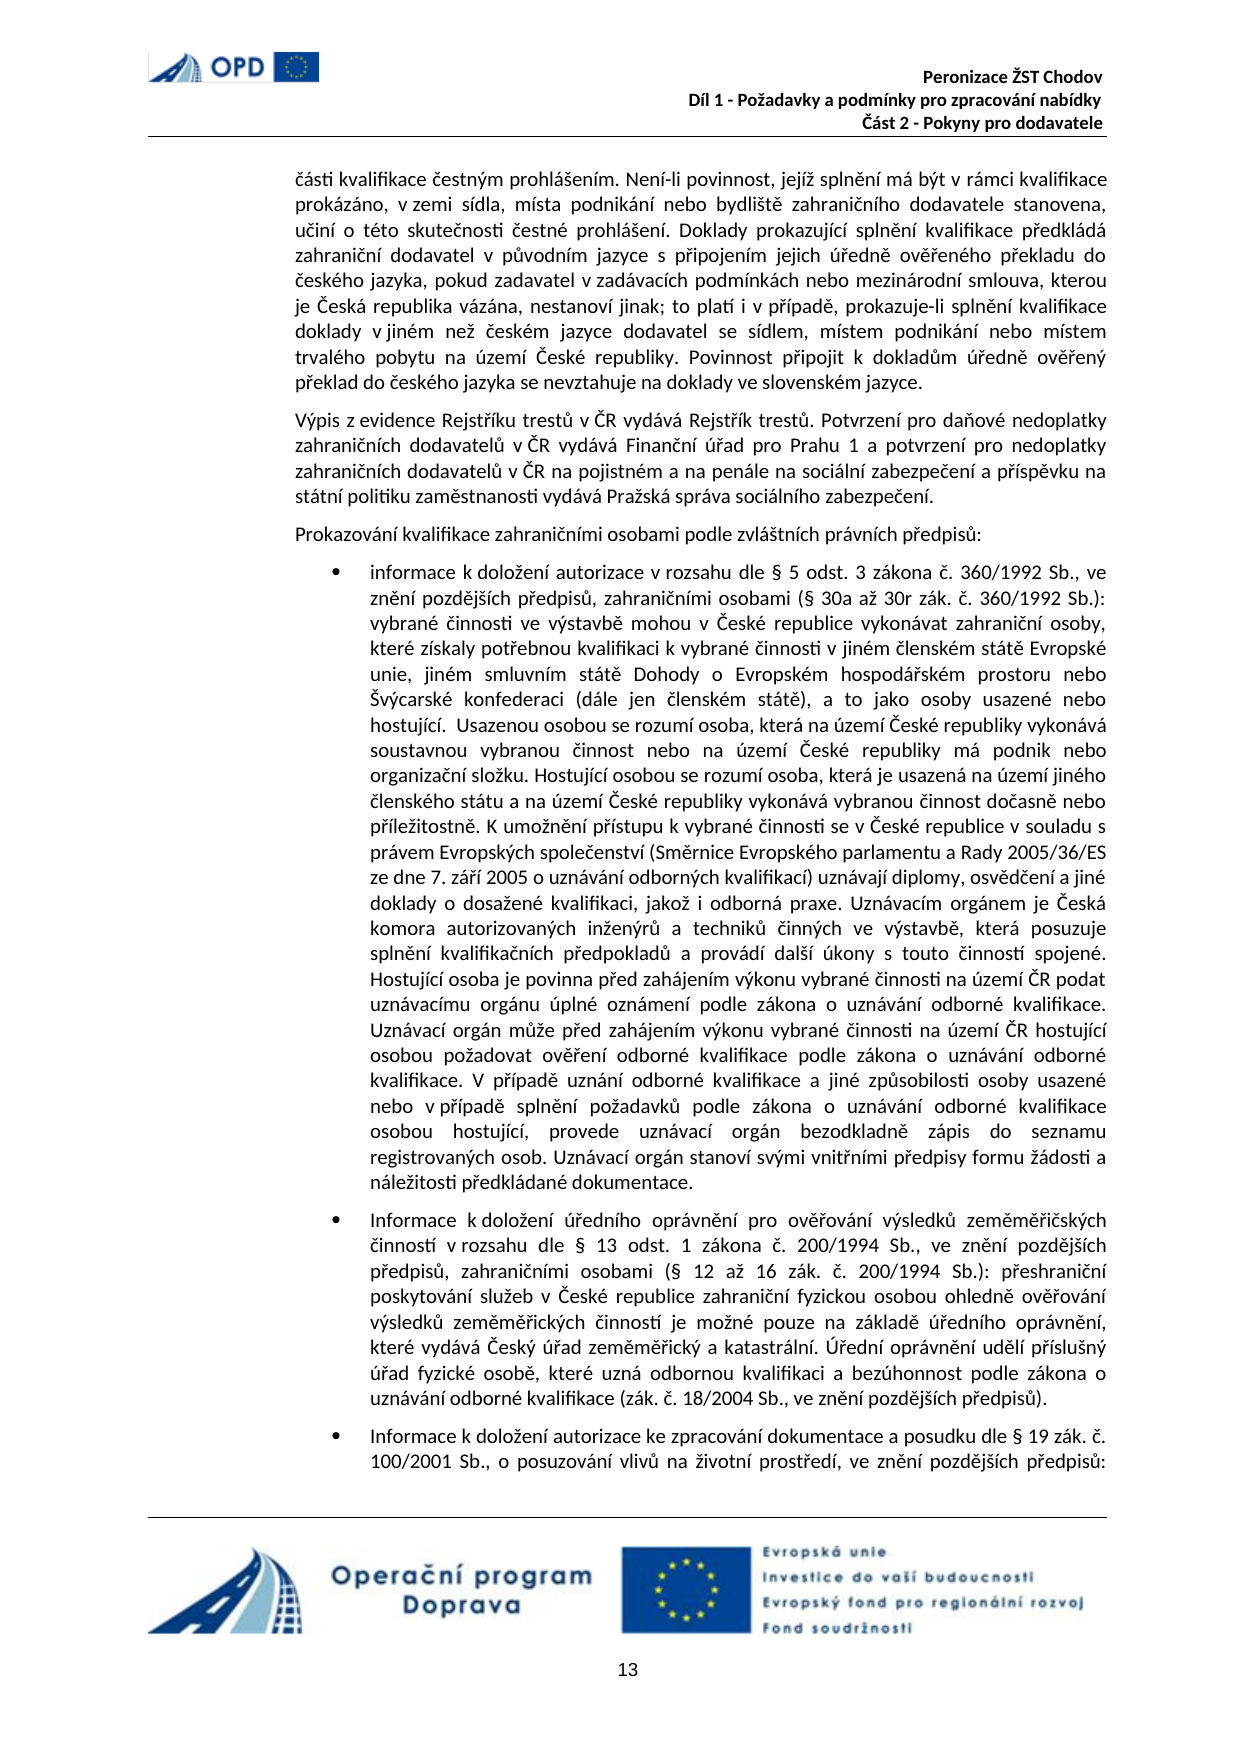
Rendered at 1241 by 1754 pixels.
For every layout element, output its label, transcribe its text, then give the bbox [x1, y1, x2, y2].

picture [147, 1546, 1085, 1637]
list informace k doložení autorizace v rozsahu dle § 5 odst. 3 zákona č. 360/1992 Sb., ve znění pozdějších předpisů, zahraničními osobami (§ 30a až 30r zák. č. 360/1992 Sb.): vybrané činnosti ve výstavbě mohou v České republice vykonávat zahraniční osoby, které získaly potřebnou kvalifikaci k vybrané činnosti v jiném členském státě Evropské unie, jiném smluvním státě Dohody o Evropském hospodářském prostoru nebo Švýcarské konfederaci (dále jen členském státě), a to jako osoby usazené nebo hostující. Usazenou osobou se rozumí osoba, která na území České republiky vykonává soustavnou vybranou činnost nebo na území České republiky má podnik nebo organizační složku. Hostující osobou se rozumí osoba, která je usazená na území jiného členského státu a na území České republiky vykonává vybranou činnost dočasně nebo příležitostně. K umožnění přístupu k vybrané činnosti se v České republice v souladu s právem Evropských společenství (Směrnice Evropského parlamentu a Rady 2005/36/ES ze dne 7. září 2005 o uznávání odborných kvalifikací) uznávají diplomy, osvědčení a jiné doklady o dosažené kvalifikaci, jakož i odborná praxe. Uznávacím orgánem je Česká komora autorizovaných inženýrů a techniků činných ve výstavbě, která posuzuje splnění kvalifikačních předpokladů a provádí další úkony s touto činností spojené. Hostující osoba je povinna před zahájením výkonu vybrané činnosti na území ČR podat uznávacímu orgánu úplné oznámení podle zákona o uznávání odborné kvalifikace. Uznávací orgán může před zahájením výkonu vybrané činnosti na území ČR hostující osobou požadovat ověření odborné kvalifikace podle zákona o uznávání odborné kvalifikace. V případě uznání odborné kvalifikace a jiné způsobilosti osoby usazené nebo v případě splnění požadavků podle zákona o uznávání odborné kvalifikace osobou hostující, provede uznávací orgán bezodkladně zápis do seznamu registrovaných osob. Uznávací orgán stanoví svými vnitřními předpisy formu žádosti a náležitosti předkládané dokumentace. [332, 559, 1107, 1195]
picture [147, 52, 319, 84]
list Informace k doložení úředního oprávnění pro ověřování výsledků zeměměřičských činností v rozsahu dle § 13 odst. 1 zákona č. 200/1994 Sb., ve znění pozdějších předpisů, zahraničními osobami (§ 12 až 16 zák. č. 200/1994 Sb.): přeshraniční poskytování služeb v České republice zahraniční fyzickou osobou ohledně ověřování výsledků zeměměřických činností je možné pouze na základě úředního oprávnění, které vydává Český úřad zeměměřický a katastrální. Úřední oprávnění udělí příslušný úřad fyzické osobě, které uzná odbornou kvalifikaci a bezúhonnost podle zákona o uznávání odborné kvalifikace (zák. č. 18/2004 Sb., ve znění pozdějších předpisů). [332, 1207, 1107, 1411]
text Prokazování kvalifikace zahraničními osobami podle zvláštních právních předpisů: [295, 521, 1107, 547]
text Výpis z evidence Rejstříku trestů v ČR vydává Rejstřík trestů. Potvrzení pro daňové nedoplatky zahraničních dodavatelů v ČR vydává Finanční úřad pro Prahu 1 a potvrzení pro nedoplatky zahraničních dodavatelů v ČR na pojistném a na penále na sociální zabezpečení a příspěvku na státní politiku zaměstnanosti vydává Pražská správa sociálního zabezpečení. [295, 407, 1107, 509]
